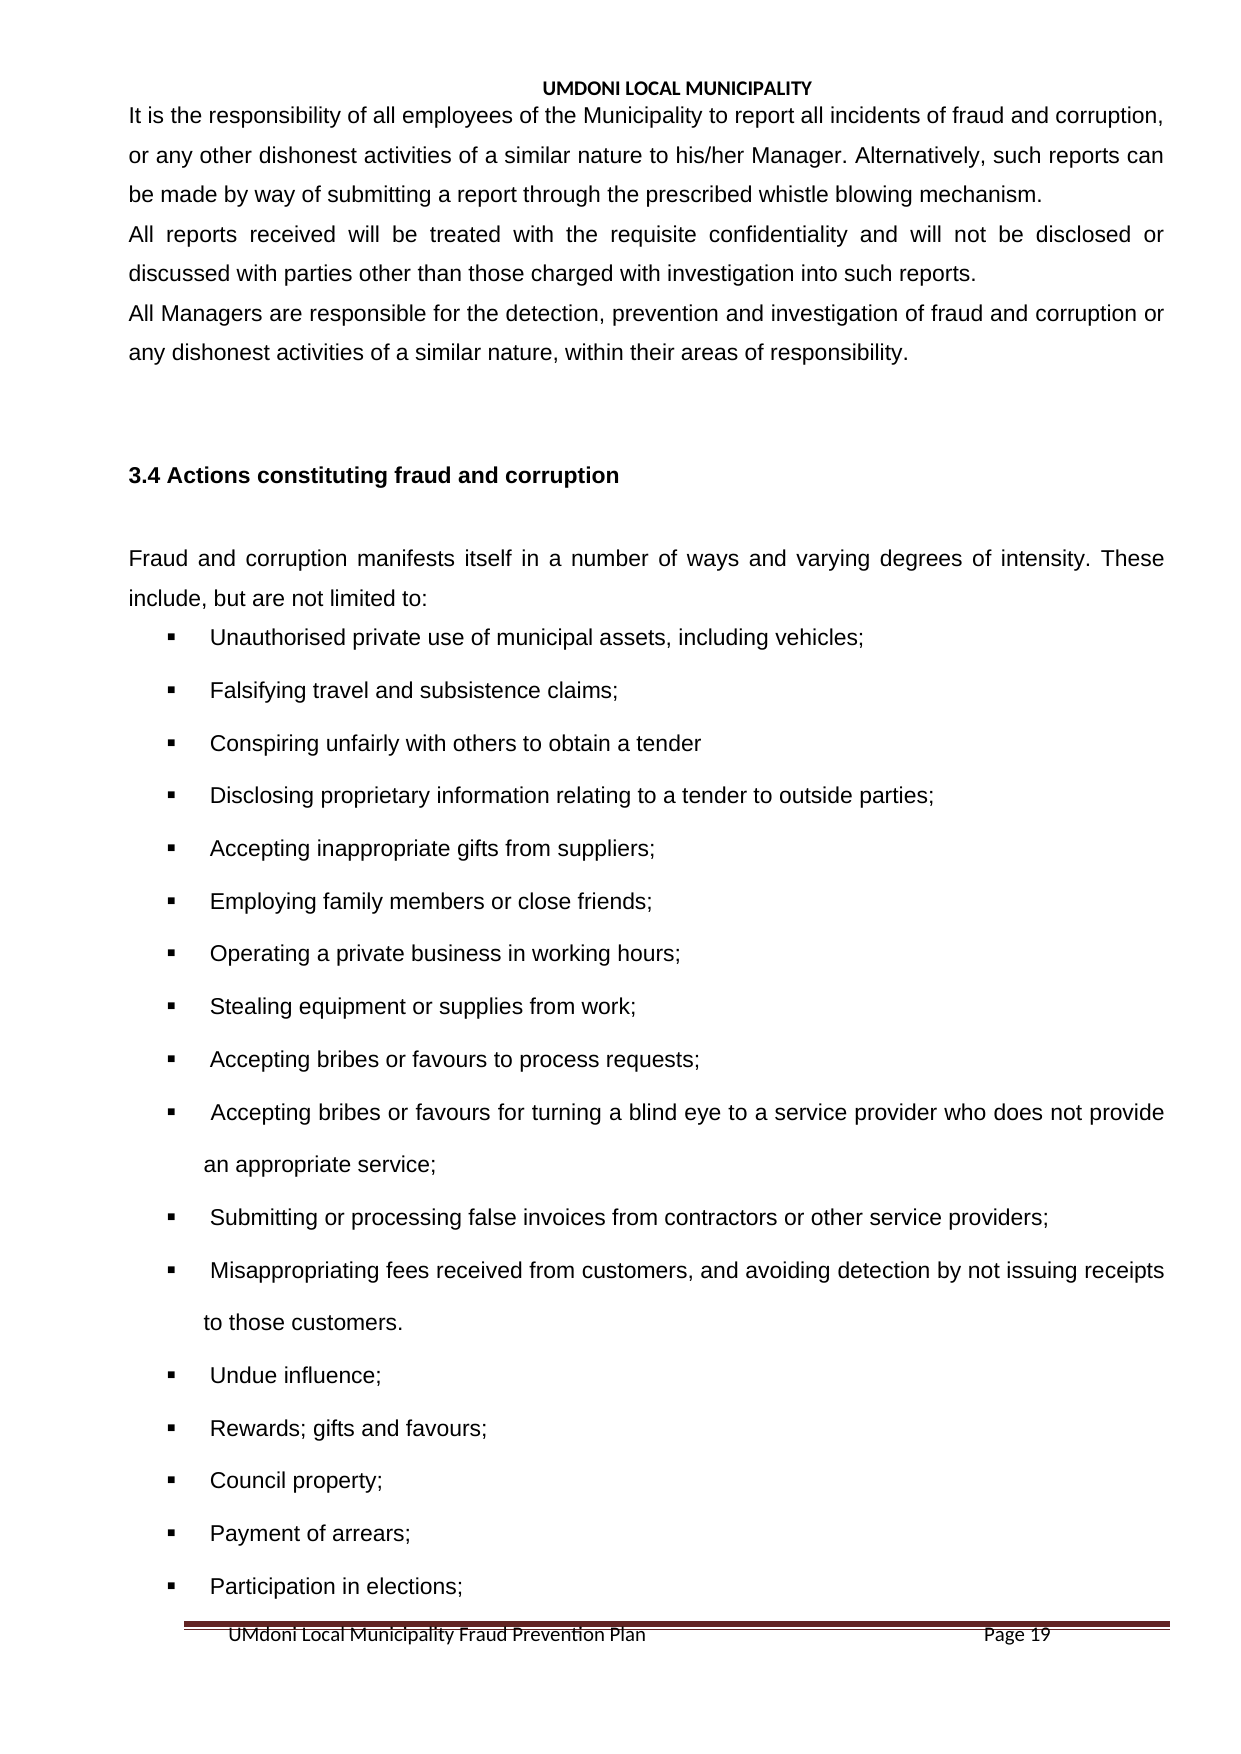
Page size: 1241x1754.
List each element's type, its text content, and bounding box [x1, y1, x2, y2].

list Accepting inappropriate gifts from suppliers; [166, 835, 1165, 861]
list Accepting bribes or favours to process requests; [166, 1046, 1165, 1072]
list Accepting bribes or favours for turning a blind eye to a service provider who does not provide an appropriate service; [166, 1098, 1165, 1178]
list Stealing equipment or supplies from work; [166, 993, 1165, 1019]
list Rewards; gifts and favours; [166, 1415, 1165, 1441]
list Conspiring unfairly with others to obtain a tender [166, 729, 1165, 756]
list Council property; [166, 1467, 1165, 1494]
text Fraud and corruption manifests itself in a number of ways and varying degrees of intensity. These include, but are not limited to: [128, 545, 1165, 611]
list Disclosing proprietary information relating to a tender to outside parties; [166, 782, 1165, 809]
list Undue influence; [166, 1362, 1165, 1388]
text All Managers are responsible for the detection, prevention and investigation of fraud and corruption or any dishonest activities of a similar nature, within their areas of responsibility. [128, 300, 1165, 366]
list Employing family members or close friends; [166, 888, 1165, 914]
list Submitting or processing false invoices from contractors or other service providers; [166, 1204, 1165, 1230]
text All reports received will be treated with the requisite confidentiality and will not be disclosed or discussed with parties other than those charged with investigation into such reports. [128, 221, 1165, 287]
text It is the responsibility of all employees of the Municipality to report all incidents of fraud and corruption, or any other dishonest activities of a similar nature to his/her Manager. Alternatively, such reports can be made by way of submitting a report through the prescribed whistle blowing mechanism. [128, 102, 1165, 208]
list Misappropriating fees received from customers, and avoiding detection by not issuing receipts to those customers. [166, 1257, 1165, 1336]
list Falsifying travel and subsistence claims; [166, 677, 1165, 703]
subtitle 3.4 Actions constituting fraud and corruption [128, 462, 1165, 488]
list Participation in elections; [166, 1573, 1165, 1599]
list Payment of arrears; [166, 1520, 1165, 1547]
list Operating a private business in working hours; [166, 940, 1165, 967]
list Unauthorised private use of municipal assets, including vehicles; [166, 624, 1165, 651]
